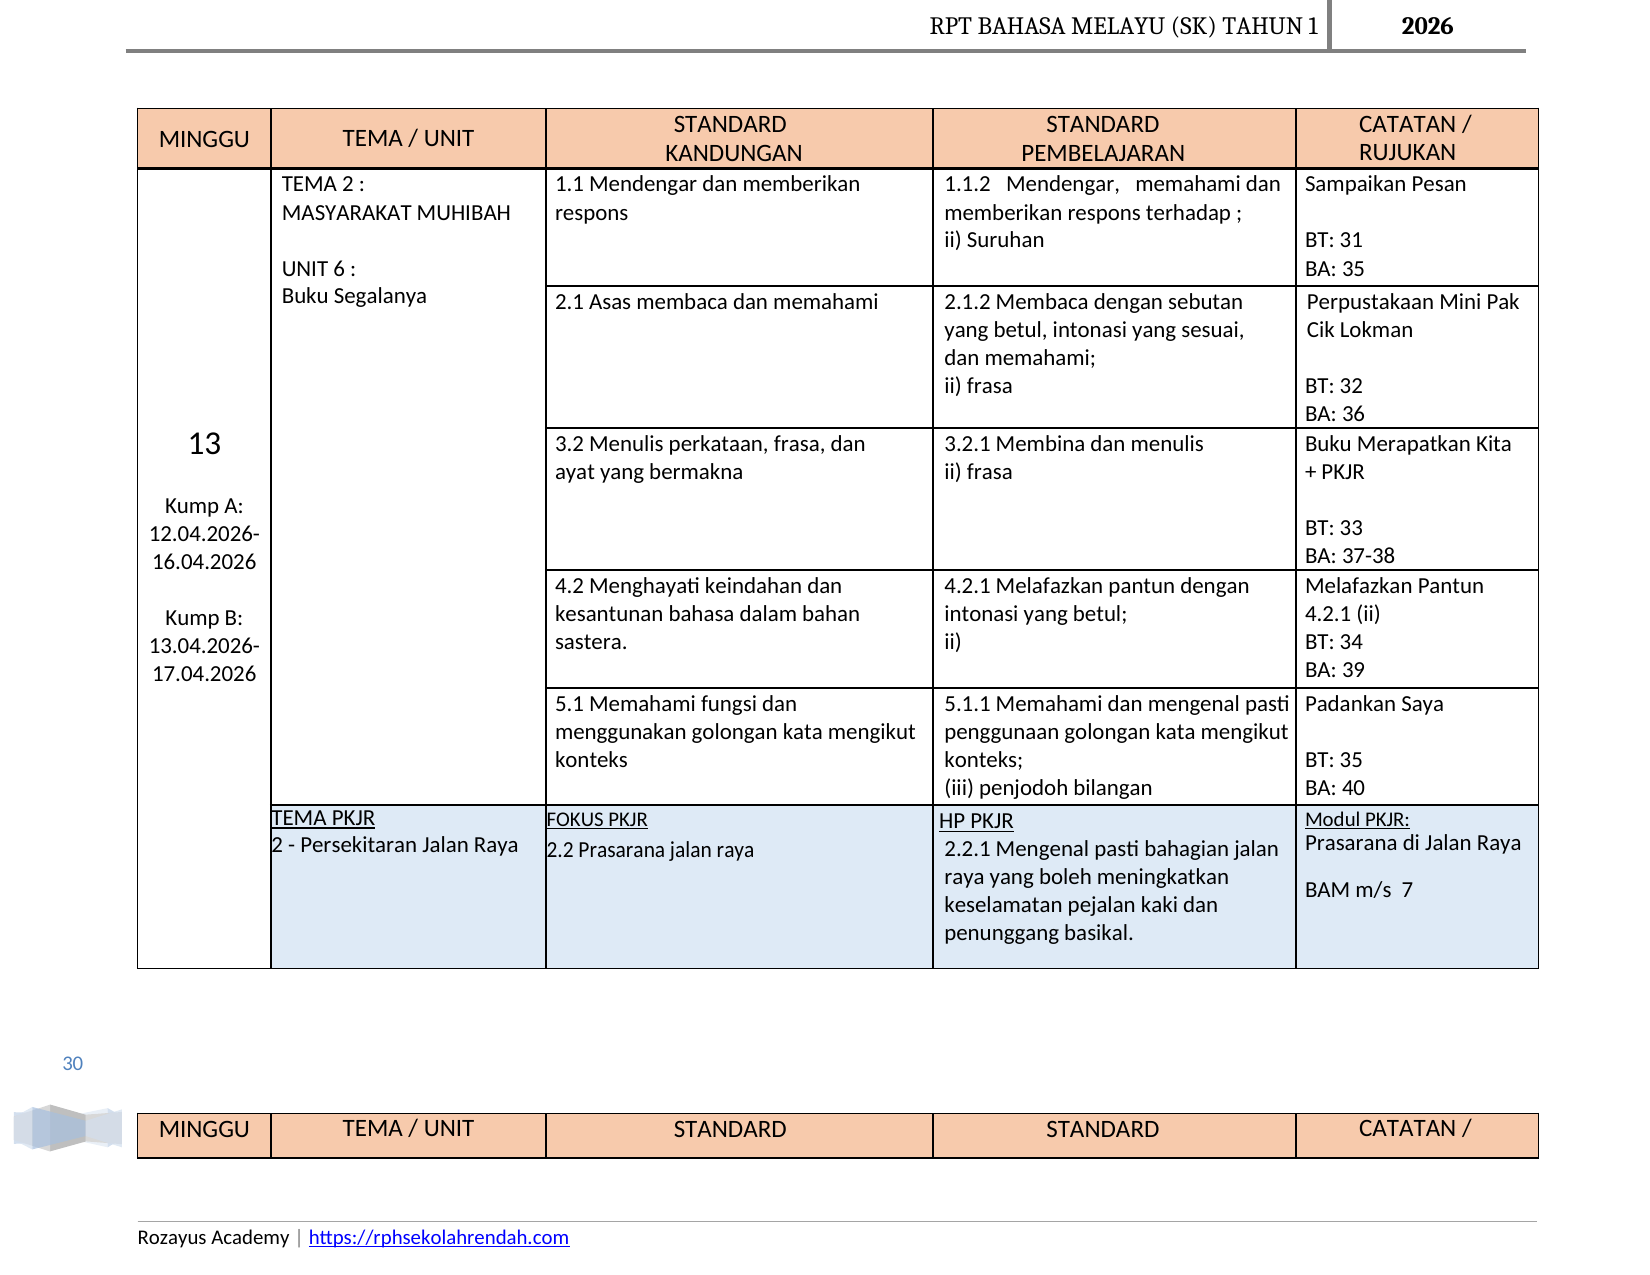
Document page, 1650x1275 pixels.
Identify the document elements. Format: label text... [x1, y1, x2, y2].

table_cell 1.1.2 Mendengar, memahami dan memberikan respons terhadap ; ii) Suruhan [934, 170, 1295, 285]
table_cell TEMA 2 : MASYARAKAT MUHIBAH UNIT 6 : Buku Segalanya [272, 170, 545, 804]
table_cell Sampaikan Pesan BT: 31 BA: 35 [1297, 170, 1538, 285]
table_cell Padankan Saya BT: 35 BA: 40 [1297, 689, 1538, 804]
table_header TEMA / UNIT [272, 1114, 545, 1157]
table_cell 5.1 Memahami fungsi dan menggunakan golongan kata mengikut konteks [547, 689, 932, 804]
table_cell Modul PKJR: Prasarana di Jalan Raya BAM m/s 7 [1297, 806, 1538, 968]
table_cell 1.1 Mendengar dan memberikan respons [547, 170, 932, 285]
table_cell Perpustakaan Mini Pak Cik Lokman BT: 32 BA: 36 [1297, 287, 1538, 427]
table_header MINGGU [138, 1114, 270, 1157]
table_cell HP PKJR 2.2.1 Mengenal pasti bahagian jalan raya yang boleh meningkatkan keselamatan pejalan kaki dan penunggang basikal. [934, 806, 1295, 968]
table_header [934, 1114, 1295, 1157]
table_header STANDARD KANDUNGAN [547, 109, 932, 167]
table_cell TEMA PKJR 2 - Persekitaran Jalan Raya [272, 806, 545, 968]
table_cell 2.1.2 Membaca dengan sebutan yang betul, intonasi yang sesuai, dan memahami; ii) frasa [934, 287, 1295, 427]
table_cell FOKUS PKJR 2.2 Prasarana jalan raya [547, 806, 932, 968]
table_header STANDARD PEMBELAJARAN [934, 109, 1295, 167]
table_cell Melafazkan Pantun 4.2.1 (ii) BT: 34 BA: 39 [1297, 571, 1538, 687]
table_cell 2.1 Asas membaca dan memahami [547, 287, 932, 427]
table_cell 4.2 Menghayati keindahan dan kesantunan bahasa dalam bahan sastera. [547, 571, 932, 687]
table_header CATATAN / RUJUKAN [1297, 109, 1538, 167]
table_header MINGGU [138, 109, 270, 167]
table_cell 3.2.1 Membina dan menulis ii) frasa [934, 429, 1295, 569]
table_cell 4.2.1 Melafazkan pantun dengan intonasi yang betul; ii) [934, 571, 1295, 687]
table_cell 5.1.1 Memahami dan mengenal pasti penggunaan golongan kata mengikut konteks; (iii) penjodoh bilangan [934, 689, 1295, 804]
table_header STANDARD KANDUNGAN [547, 1114, 932, 1157]
table_header TEMA / UNIT [272, 109, 545, 167]
table_header CATATAN / RUJUKAN [1297, 1114, 1538, 1157]
table_cell Buku Merapatkan Kita + PKJR BT: 33 BA: 37-38 [1297, 429, 1538, 569]
table_cell 13 Kump A: 12.04.2026-16.04.2026 Kump B: 13.04.2026-17.04.2026 [138, 170, 270, 968]
table_cell 3.2 Menulis perkataan, frasa, dan ayat yang bermakna [547, 429, 932, 569]
